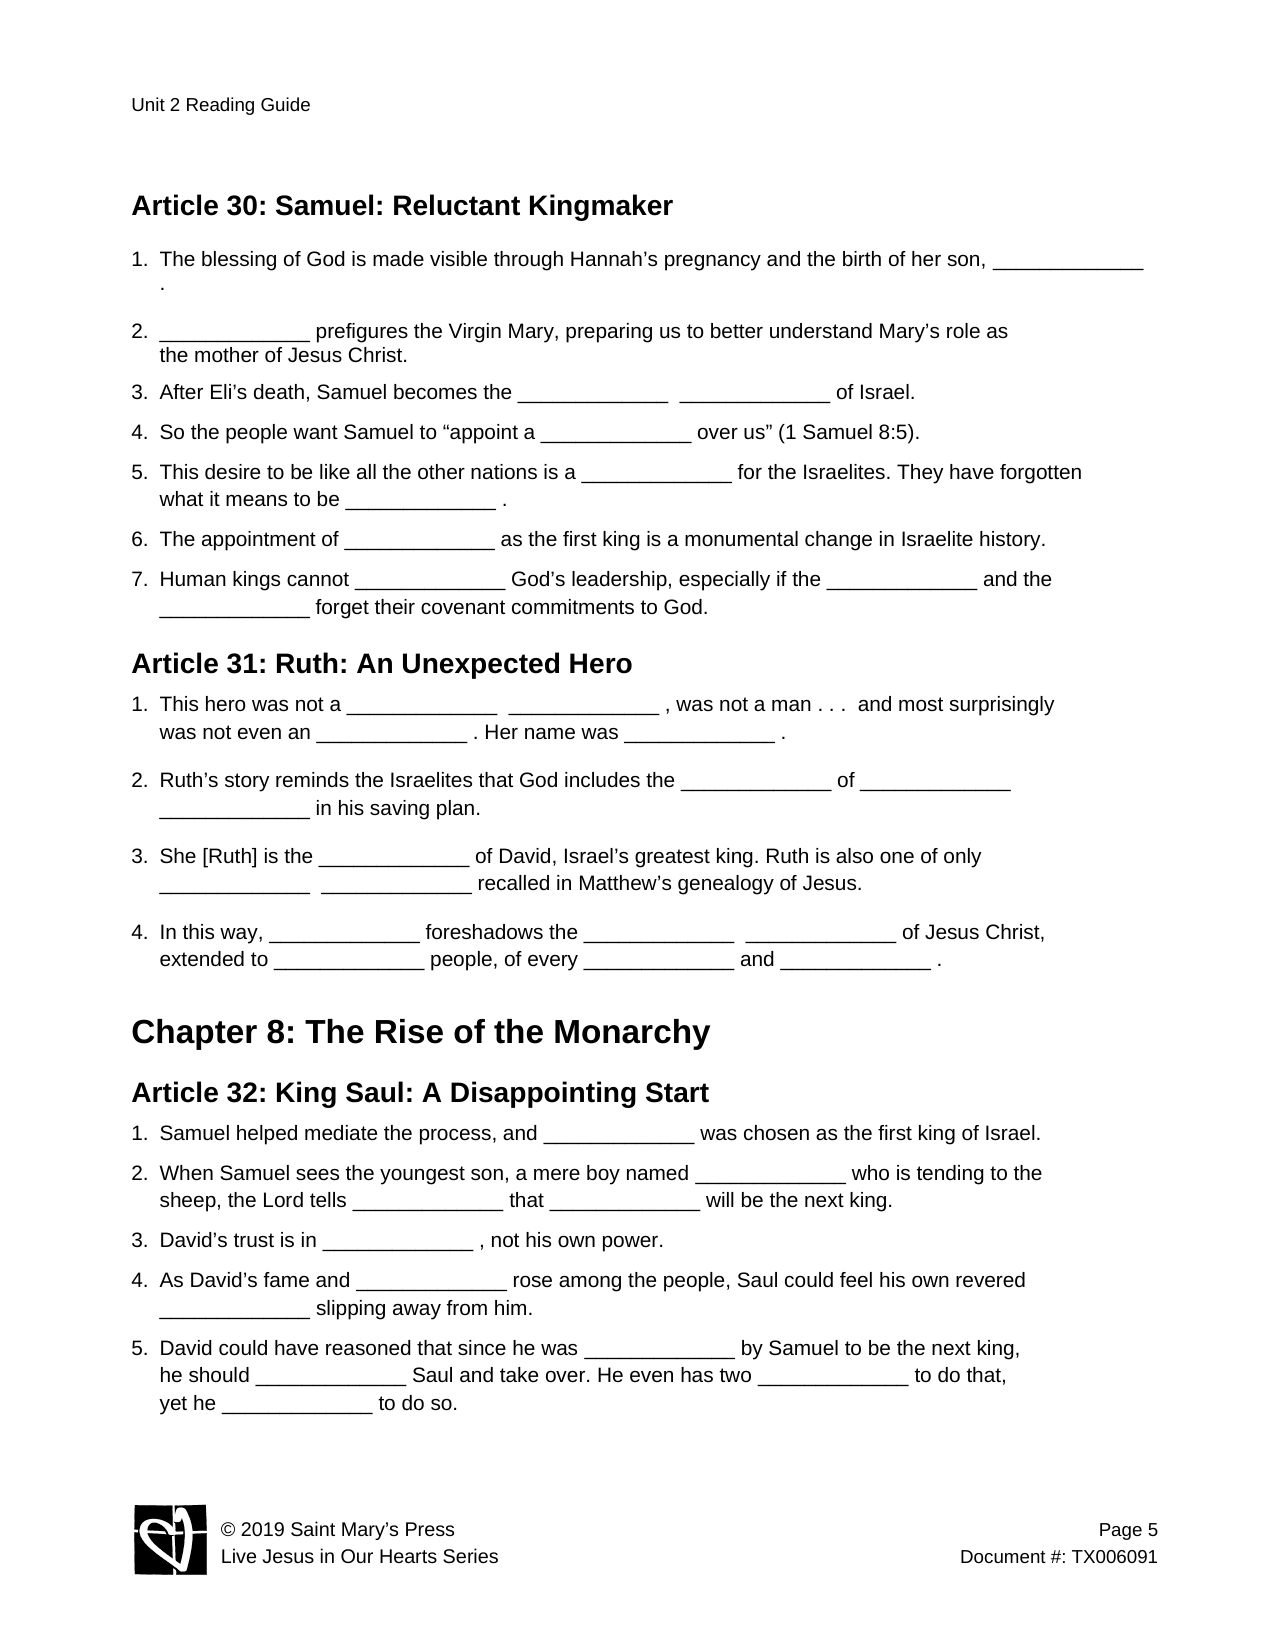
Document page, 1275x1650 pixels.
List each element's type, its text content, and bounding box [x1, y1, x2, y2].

text Article 31: Ruth: An Unexpected Hero [131, 647, 1144, 679]
text Chapter 8: The Rise of the Monarchy [131, 1012, 1144, 1051]
text 5. David could have reasoned that since he was _____________ by Samuel to be the next king, he should _____________ Saul and take over. He even has two _____________ to do that, yet he _____________ to do so. [131, 1335, 1144, 1414]
list 3. She [Ruth] is the _____________ of David, Israel’s greatest king. Ruth is also one of only _____________ _____________ recalled in Matthew’s genealogy of Jesus. [131, 844, 1144, 895]
list 5. This desire to be like all the other nations is a _____________ for the Israelites. They have forgotten what it means to be _____________ . [131, 460, 1144, 511]
text Article 32: King Saul: A Disappointing Start [131, 1076, 1144, 1108]
list 4. So the people want Samuel to “appoint a _____________ over us” (1 Samuel 8:5). [131, 420, 1144, 444]
list The blessing of God is made visible through Hannah’s pregnancy and the birth of her son, _____________ . [131, 246, 1144, 294]
list _____________ prefigures the Virgin Mary, preparing us to better understand Mary’s role as the mother of Jesus Christ. [131, 319, 1144, 367]
text Article 30: Samuel: Reluctant Kingmaker [131, 189, 1144, 221]
list 4. In this way, _____________ foreshadows the _____________ _____________ of Jesus Christ, extended to _____________ people, of every _____________ and _____________ . [131, 919, 1144, 971]
list 2. Ruth’s story reminds the Israelites that God includes the _____________ of _____________ _____________ in his saving plan. [131, 768, 1144, 819]
text 1. Samuel helped mediate the process, and _____________ was chosen as the first king of Israel. [131, 1120, 1144, 1144]
list 1. This hero was not a _____________ _____________ , was not a man . . . and most surprisingly was not even an _____________ . Her name was _____________ . [131, 692, 1144, 743]
list 6. The appointment of _____________ as the first king is a monumental change in Israelite history. [131, 527, 1144, 551]
text 2. When Samuel sees the youngest son, a mere boy named _____________ who is tending to the sheep, the Lord tells _____________ that _____________ will be the next king. [131, 1160, 1144, 1212]
text 4. As David’s fame and _____________ rose among the people, Saul could feel his own revered _____________ slipping away from him. [131, 1268, 1144, 1319]
list 3. After Eli’s death, Samuel becomes the _____________ _____________ of Israel. [131, 380, 1144, 404]
text 3. David’s trust is in _____________ , not his own power. [131, 1228, 1144, 1252]
list 7. Human kings cannot _____________ God’s leadership, especially if the _____________ and the _____________ forget their covenant commitments to God. [131, 567, 1144, 619]
